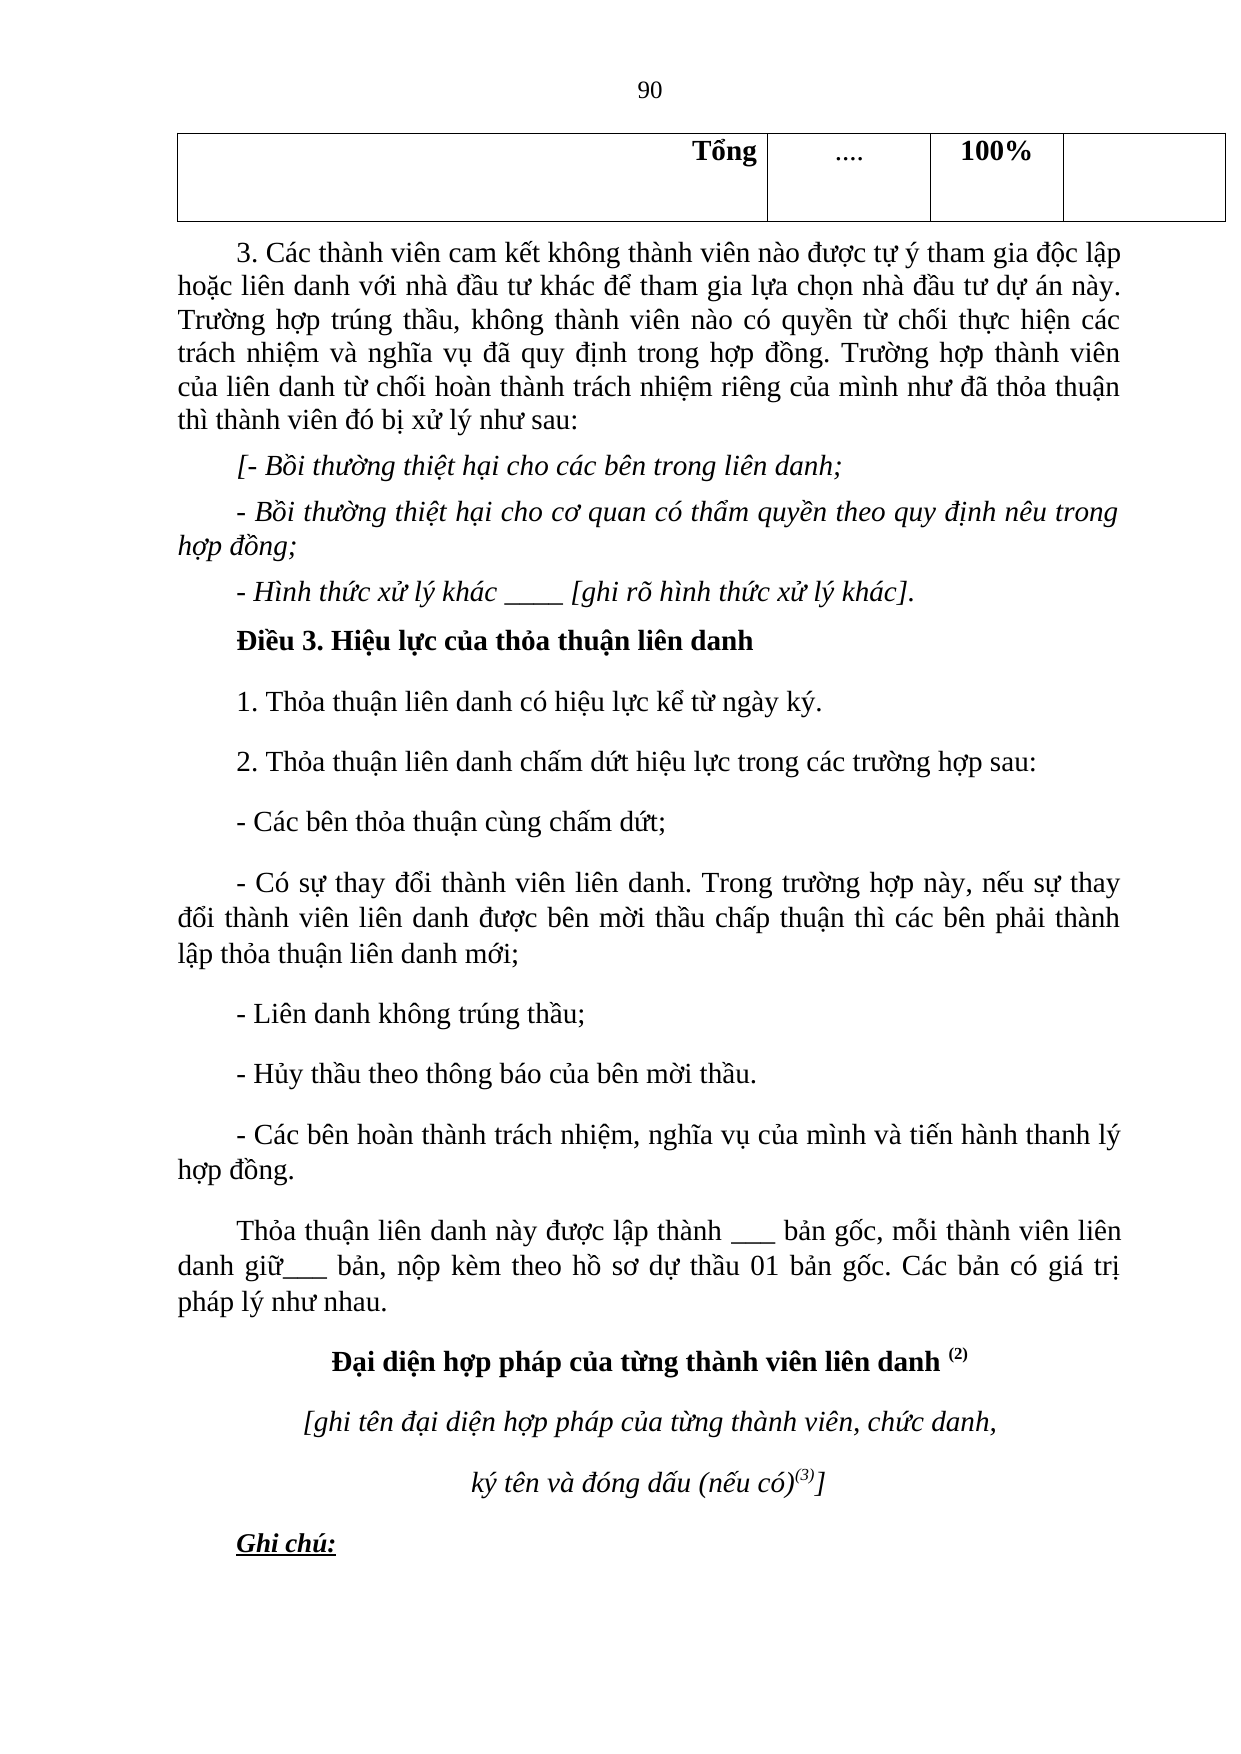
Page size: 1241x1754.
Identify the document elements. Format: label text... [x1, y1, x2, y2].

text [- Bồi thường thiệt hại cho các bên trong liên danh; [177, 448, 1122, 482]
text [ghi tên đại diện hợp pháp của từng thành viên, chức danh, [177, 1403, 1122, 1439]
text - Hủy thầu theo thông báo của bên mời thầu. [177, 1056, 1122, 1091]
text 2. Thỏa thuận liên danh chấm dứt hiệu lực trong các trường hợp sau: [177, 743, 1122, 778]
text Ghi chú: [177, 1524, 1122, 1560]
table_cell .... [768, 134, 930, 221]
table_cell 100% [931, 134, 1063, 221]
text ký tên và đóng dấu (nếu có)(3)] [177, 1464, 1122, 1499]
text Điều 3. Hiệu lực của thỏa thuận liên danh [177, 620, 1122, 658]
text Thỏa thuận liên danh này được lập thành ___ bản gốc, mỗi thành viên liên danh giữ___ bản, nộp kèm theo hồ sơ dự thầu 01 bản gốc. Các bản có giá trị pháp lý như nhau. [177, 1212, 1122, 1318]
text - Các bên hoàn thành trách nhiệm, nghĩa vụ của mình và tiến hành thanh lý hợp đồng. [177, 1116, 1122, 1187]
text - Hình thức xử lý khác ____ [ghi rõ hình thức xử lý khác]. [177, 574, 1122, 608]
text - Liên danh không trúng thầu; [177, 995, 1122, 1031]
text Đại diện hợp pháp của từng thành viên liên danh (2) [177, 1343, 1122, 1378]
text 3. Các thành viên cam kết không thành viên nào được tự ý tham gia độc lập hoặc liên danh với nhà đầu tư khác để tham gia lựa chọn nhà đầu tư dự án này. Trường hợp trúng thầu, không thành viên nào có quyền từ chối thực hiện các trách nhiệm và nghĩa vụ đã quy định trong hợp đồng. Trường hợp thành viên của liên danh từ chối hoàn thành trách nhiệm riêng của mình như đã thỏa thuận thì thành viên đó bị xử lý như sau: [177, 235, 1122, 436]
table_cell Tổng [178, 134, 767, 221]
text 1. Thỏa thuận liên danh có hiệu lực kể từ ngày ký. [177, 683, 1122, 718]
text - Các bên thỏa thuận cùng chấm dứt; [177, 803, 1122, 839]
table_cell [1064, 134, 1225, 221]
text - Bồi thường thiệt hại cho cơ quan có thẩm quyền theo quy định nêu trong hợp đồng; [177, 494, 1122, 562]
text - Có sự thay đổi thành viên liên danh. Trong trường hợp này, nếu sự thay đổi thành viên liên danh được bên mời thầu chấp thuận thì các bên phải thành lập thỏa thuận liên danh mới; [177, 864, 1122, 970]
